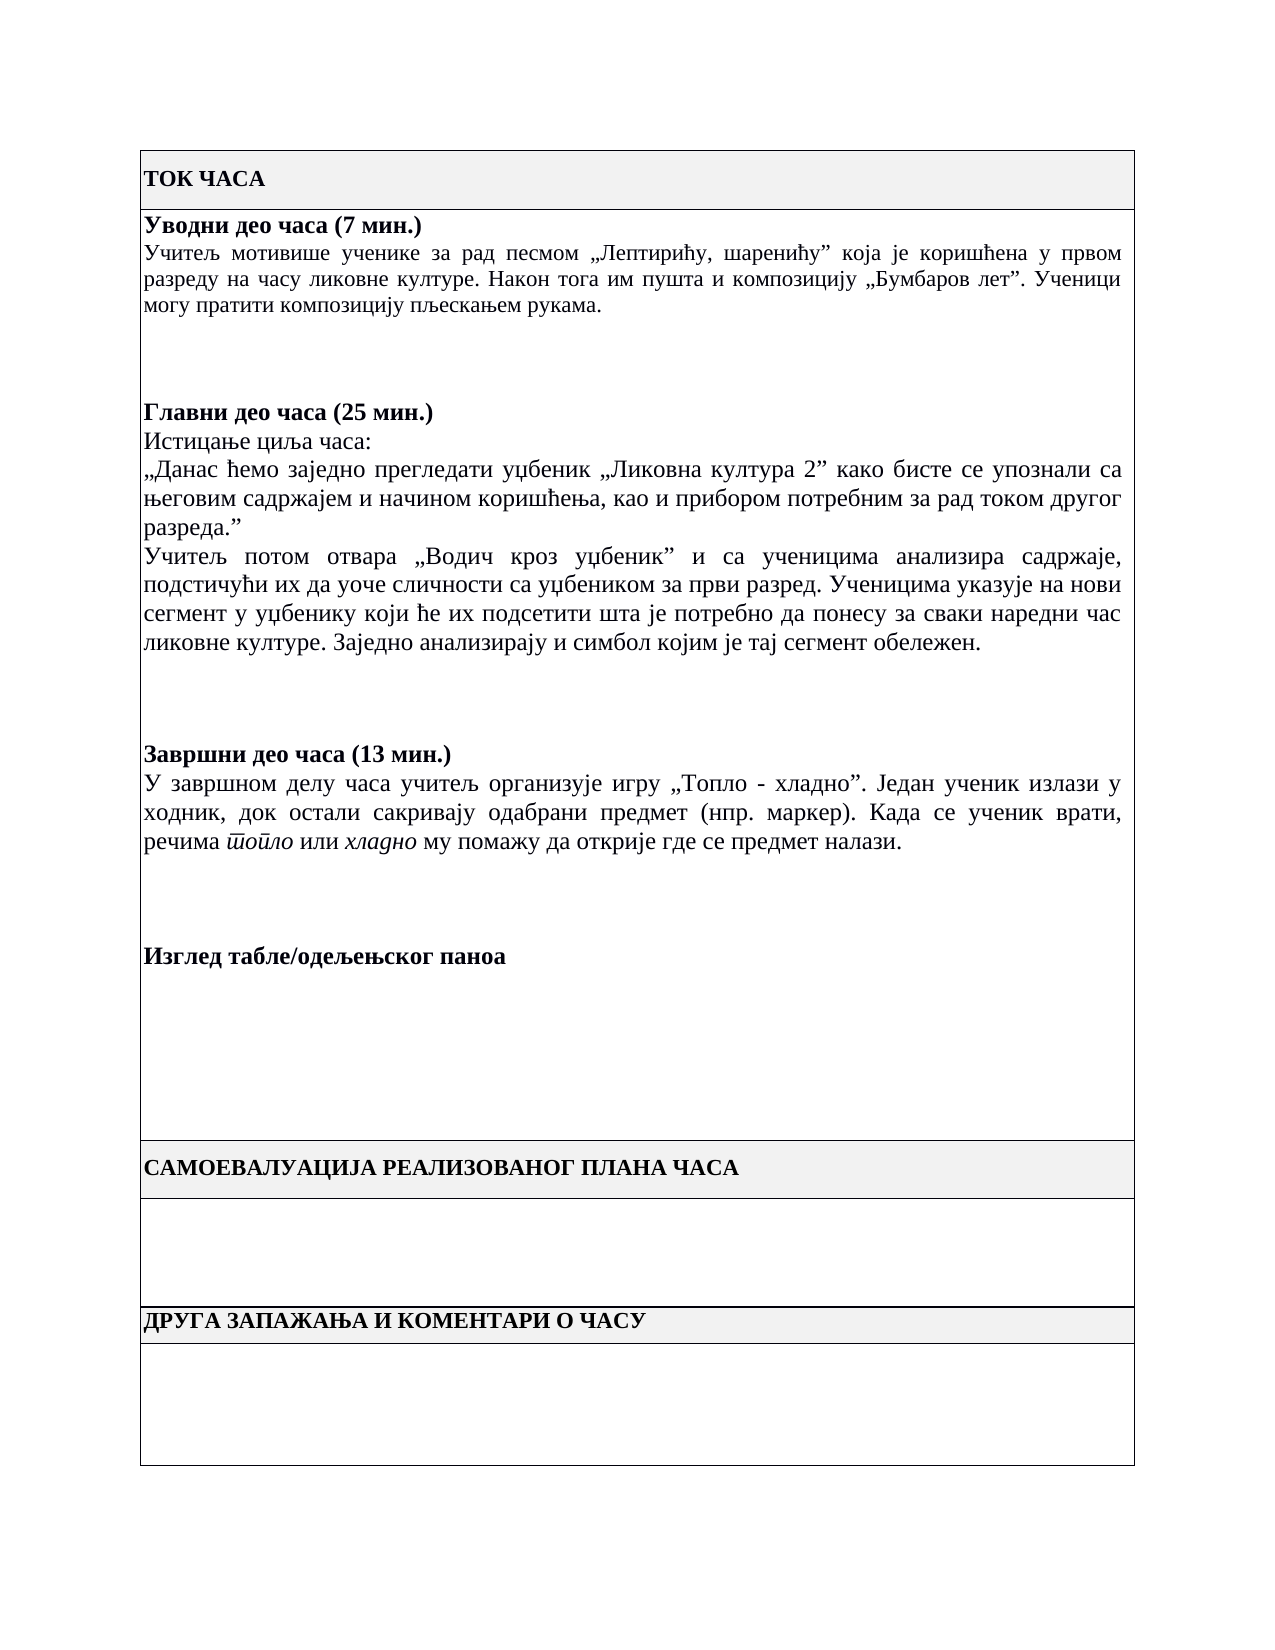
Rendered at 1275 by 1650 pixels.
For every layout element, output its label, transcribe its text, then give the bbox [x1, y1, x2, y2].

table_cell Уводни део часа (7 мин.) Учитељ мотивише ученике за рад песмом „Лептирићу, шаренићу” која је коришћена у првом разреду на часу ликовне културе. Након тога им пушта и композицију „Бумбаров лет”. Ученици могу пратити композицију пљескањем рукама. Главни део часа (25 мин.) Истицање циља часа: „Данас ћемо заједно прегледати уџбеник „Ликовна култура 2” како бисте се упознали са његовим садржајем и начином коришћења, као и прибором потребним за рад током другог разреда.” Учитељ потом отвара „Водич кроз уџбеник” и са ученицима анализира садржаје, подстичући их да уоче сличности са уџбеником за први разред. Ученицима указује на нови сегмент у уџбенику који ће их подсетити шта је потребно да понесу за сваки наредни час ликовне културе. Заједно анализирају и симбол којим је тај сегмент обележен. Завршни део часа (13 мин.) У завршном делу часа учитељ организује игру „Топло - хладно”. Један ученик излази у ходник, док остали сакривају одабрани предмет (нпр. маркер). Када се ученик врати, речима топло или хладно му помажу да открије где се предмет налази. Изглед табле/одељењског паноа [141, 210, 1134, 1140]
table_cell [141, 1199, 1134, 1306]
table_cell ДРУГА ЗАПАЖАЊА И КОМЕНТАРИ О ЧАСУ [141, 1308, 1134, 1343]
table_cell САМОЕВАЛУАЦИЈА РЕАЛИЗОВАНОГ ПЛАНА ЧАСА [141, 1141, 1134, 1198]
table_cell ТОК ЧАСА [141, 151, 1134, 209]
table_cell [141, 1344, 1134, 1465]
